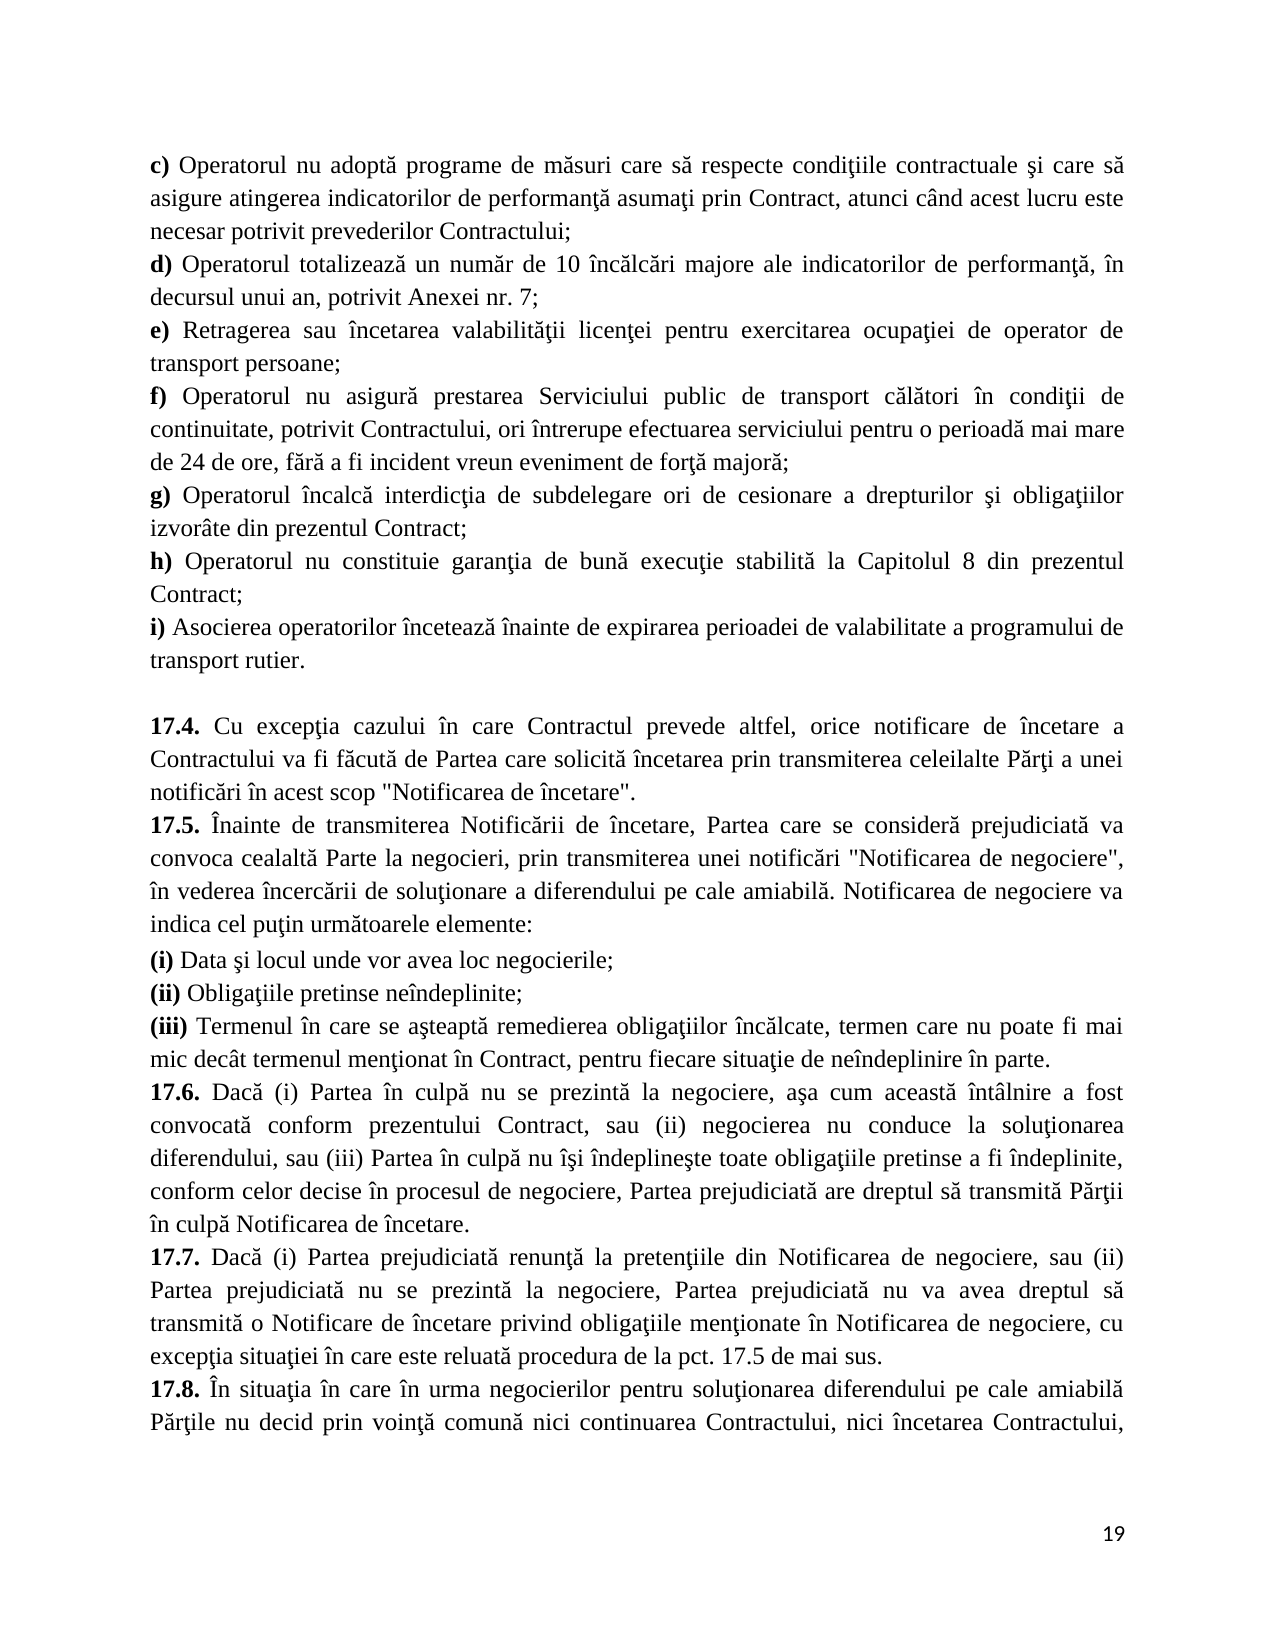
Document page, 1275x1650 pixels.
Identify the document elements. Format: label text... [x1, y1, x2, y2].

text 17.4. Cu excepţia cazului în care Contractul prevede altfel, orice notificare de încetare a Contractului va fi făcută de Partea care solicită încetarea prin transmiterea celeilalte Părţi a unei notificări în acest scop "Notificarea de încetare". [150, 711, 1125, 806]
text 17.5. Înainte de transmiterea Notificării de încetare, Partea care se consideră prejudiciată va convoca cealaltă Parte la negocieri, prin transmiterea unei notificări "Notificarea de negociere", în vederea încercării de soluţionare a diferendului pe cale amiabilă. Notificarea de negociere va indica cel puţin următoarele elemente: [150, 810, 1125, 938]
text 17.6. Dacă (i) Partea în culpă nu se prezintă la negociere, aşa cum această întâlnire a fost convocată conform prezentului Contract, sau (ii) negocierea nu conduce la soluţionarea diferendului, sau (iii) Partea în culpă nu îşi îndeplineşte toate obligaţiile pretinse a fi îndeplinite, conform celor decise în procesul de negociere, Partea prejudiciată are dreptul să transmită Părţii în culpă Notificarea de încetare. [150, 1077, 1125, 1238]
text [150, 1374, 1125, 1436]
text h) Operatorul nu constituie garanţia de bună execuţie stabilită la Capitolul 8 din prezentul Contract; [150, 546, 1125, 608]
text c) Operatorul nu adoptă programe de măsuri care să respecte condiţiile contractuale şi care să asigure atingerea indicatorilor de performanţă asumaţi prin Contract, atunci când acest lucru este necesar potrivit prevederilor Contractului; [150, 150, 1125, 245]
text (ii) Obligaţiile pretinse neîndeplinite; [150, 978, 1125, 1007]
text g) Operatorul încalcă interdicţia de subdelegare ori de cesionare a drepturilor şi obligaţiilor izvorâte din prezentul Contract; [150, 480, 1125, 542]
text (iii) Termenul în care se aşteaptă remedierea obligaţiilor încălcate, termen care nu poate fi mai mic decât termenul menţionat în Contract, pentru fiecare situaţie de neîndeplinire în parte. [150, 1011, 1125, 1073]
text i) Asocierea operatorilor încetează înainte de expirarea perioadei de valabilitate a programului de transport rutier. [150, 612, 1125, 674]
text e) Retragerea sau încetarea valabilităţii licenţei pentru exercitarea ocupaţiei de operator de transport persoane; [150, 315, 1125, 377]
text (i) Data şi locul unde vor avea loc negocierile; [150, 945, 1125, 974]
text f) Operatorul nu asigură prestarea Serviciului public de transport călători în condiţii de continuitate, potrivit Contractului, ori întrerupe efectuarea serviciului pentru o perioadă mai mare de 24 de ore, fără a fi incident vreun eveniment de forţă majoră; [150, 381, 1125, 476]
text 17.7. Dacă (i) Partea prejudiciată renunţă la pretenţiile din Notificarea de negociere, sau (ii) Partea prejudiciată nu se prezintă la negociere, Partea prejudiciată nu va avea dreptul să transmită o Notificare de încetare privind obligaţiile menţionate în Notificarea de negociere, cu excepţia situaţiei în care este reluată procedura de la pct. 17.5 de mai sus. [150, 1242, 1125, 1370]
text d) Operatorul totalizează un număr de 10 încălcări majore ale indicatorilor de performanţă, în decursul unui an, potrivit Anexei nr. 7; [150, 249, 1125, 311]
